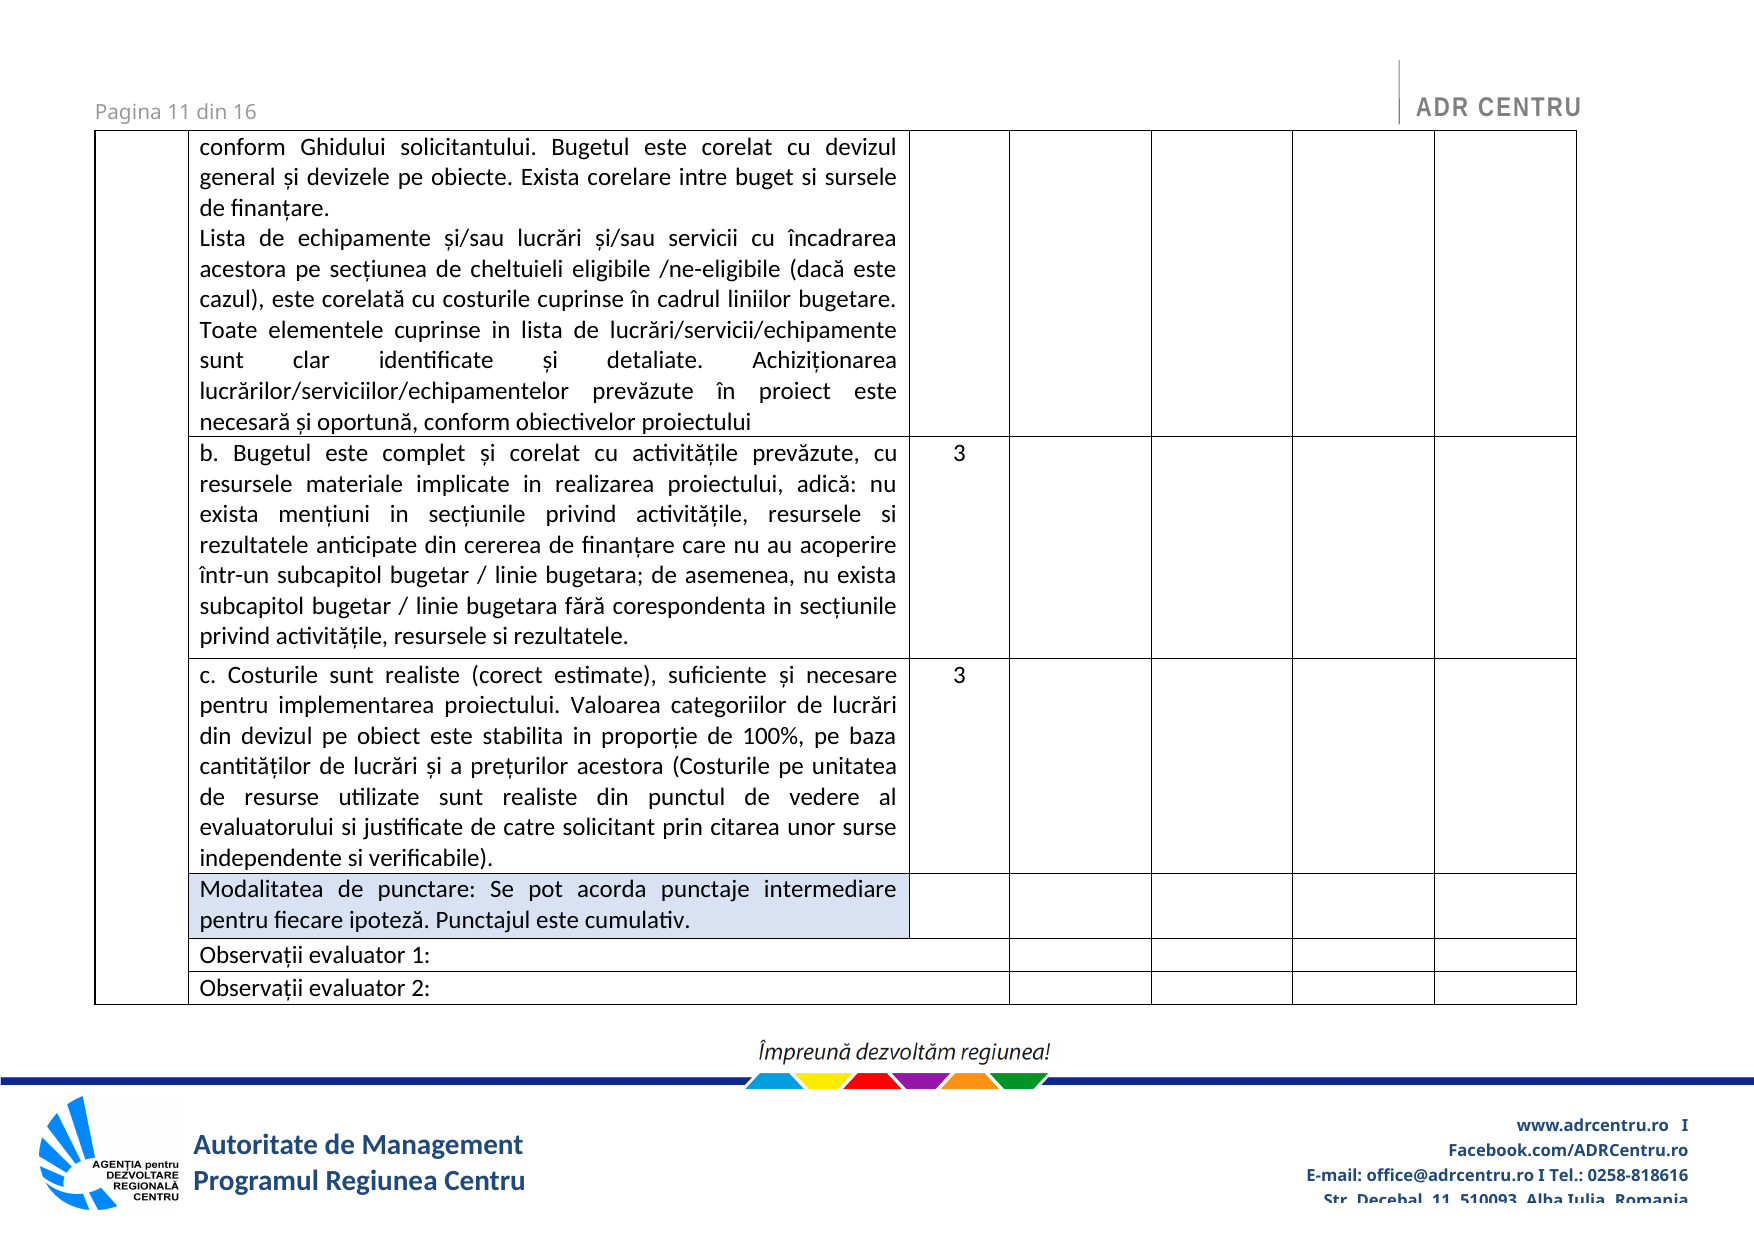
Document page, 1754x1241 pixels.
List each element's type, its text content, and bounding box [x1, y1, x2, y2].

table_cell [1435, 131, 1576, 436]
picture [0, 1073, 758, 1089]
table_cell [1152, 939, 1292, 971]
table_cell [1152, 972, 1292, 1003]
picture [39, 1096, 179, 1210]
table_cell [1293, 874, 1434, 938]
table_cell [1010, 972, 1151, 1003]
table_cell [1152, 437, 1292, 658]
table_cell [1435, 437, 1576, 658]
table_cell [1435, 972, 1576, 1003]
table_cell 3 [910, 131, 1009, 436]
table_cell Observaţii evaluator 2: [189, 972, 1009, 1003]
table_cell Modalitatea de punctare: Se pot acorda punctaje intermediare pentru fiecare ipoteză. Punctajul este cumulativ. [189, 874, 909, 938]
table_cell [1293, 972, 1434, 1003]
picture [745, 1038, 1064, 1065]
table_cell 3 [910, 659, 1009, 873]
table_cell [1152, 874, 1292, 938]
picture [791, 1073, 1754, 1089]
table_cell [910, 874, 1009, 938]
table_cell [1293, 131, 1434, 436]
table_cell [1435, 874, 1576, 938]
table_cell [1010, 437, 1151, 658]
table_cell [1435, 939, 1576, 971]
table_cell [1293, 939, 1434, 971]
table_cell Observaţii evaluator 1: [189, 939, 1009, 971]
table_cell [1010, 939, 1151, 971]
table_cell [1010, 874, 1151, 938]
table_cell c. Costurile sunt realiste (corect estimate), suficiente şi necesare pentru implementarea proiectului. Valoarea categoriilor de lucrări din devizul pe obiect este stabilita in proporție de 100%, pe baza cantităţilor de lucrări şi a preţurilor acestora (Costurile pe unitatea de resurse utilizate sunt realiste din punctul de vedere al evaluatorului si justificate de catre solicitant prin citarea unor surse independente si verificabile). [189, 659, 909, 873]
table_cell b. Bugetul este complet şi corelat cu activitățile prevăzute, cu resursele materiale implicate in realizarea proiectului, adică: nu exista mențiuni in secțiunile privind activitățile, resursele si rezultatele anticipate din cererea de finanțare care nu au acoperire într-un subcapitol bugetar / linie bugetara; de asemenea, nu exista subcapitol bugetar / linie bugetara fără corespondenta in secțiunile privind activitățile, resursele si rezultatele. [189, 437, 909, 658]
table_cell [1010, 659, 1151, 873]
table_cell [96, 131, 188, 1003]
table_cell [1010, 131, 1151, 436]
table_cell [1152, 659, 1292, 873]
table_cell [1435, 659, 1576, 873]
table_cell 3 [910, 437, 1009, 658]
table_cell [1293, 437, 1434, 658]
table_cell [1293, 659, 1434, 873]
table_cell [1152, 131, 1292, 436]
